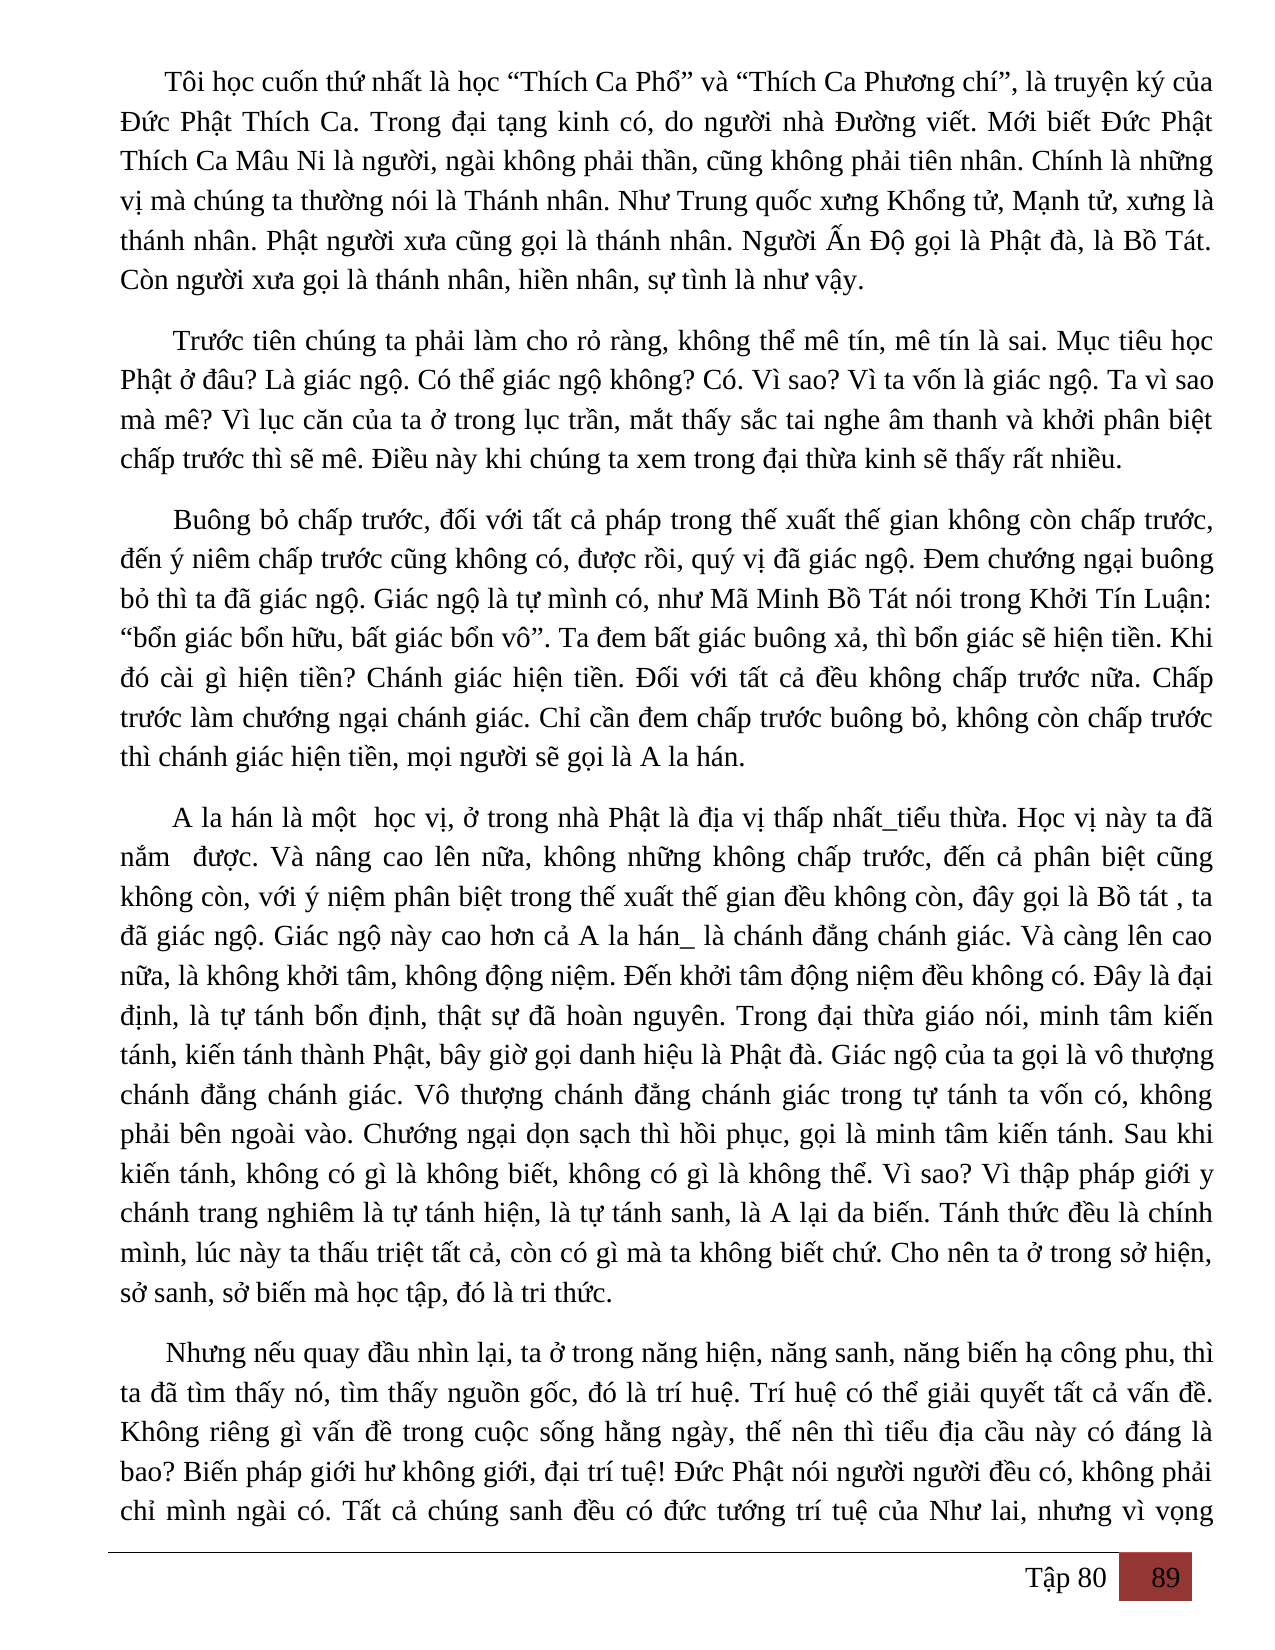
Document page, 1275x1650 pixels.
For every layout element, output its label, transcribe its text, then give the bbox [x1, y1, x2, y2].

text Tôi học cuốn thứ nhất là học “Thích Ca Phổ” và “Thích Ca Phương chí”, là truyện ký của Đức Phật Thích Ca. Trong đại tạng kinh có, do người nhà Đường viết. Mới biết Đức Phật Thích Ca Mâu Ni là người, ngài không phải thần, cũng không phải tiên nhân. Chính là những vị mà chúng ta thường nói là Thánh nhân. Như Trung quốc xưng Khổng tử, Mạnh tử, xưng là thánh nhân. Phật người xưa cũng gọi là thánh nhân. Người Ấn Độ gọi là Phật đà, là Bồ Tát. Còn người xưa gọi là thánh nhân, hiền nhân, sự tình là như vậy. [120, 60, 1215, 297]
text Buông bỏ chấp trước, đối với tất cả pháp trong thế xuất thế gian không còn chấp trước, đến ý niêm chấp trước cũng không có, được rồi, quý vị đã giác ngộ. Đem chướng ngại buông bỏ thì ta đã giác ngộ. Giác ngộ là tự mình có, như Mã Minh Bồ Tát nói trong Khởi Tín Luận: “bổn giác bổn hữu, bất giác bổn vô”. Ta đem bất giác buông xả, thì bổn giác sẽ hiện tiền. Khi đó cài gì hiện tiền? Chánh giác hiện tiền. Đối với tất cả đều không chấp trước nữa. Chấp trước làm chướng ngại chánh giác. Chỉ cần đem chấp trước buông bỏ, không còn chấp trước thì chánh giác hiện tiền, mọi người sẽ gọi là A la hán. [120, 497, 1215, 774]
text A la hán là một học vị, ở trong nhà Phật là địa vị thấp nhất_tiểu thừa. Học vị này ta đã nắm được. Và nâng cao lên nữa, không những không chấp trước, đến cả phân biệt cũng không còn, với ý niệm phân biệt trong thế xuất thế gian đều không còn, đây gọi là Bồ tát , ta đã giác ngộ. Giác ngộ này cao hơn cả A la hán_ là chánh đẳng chánh giác. Và càng lên cao nữa, là không khởi tâm, không động niệm. Đến khởi tâm động niệm đều không có. Đây là đại định, là tự tánh bổn định, thật sự đã hoàn nguyên. Trong đại thừa giáo nói, minh tâm kiến tánh, kiến tánh thành Phật, bây giờ gọi danh hiệu là Phật đà. Giác ngộ của ta gọi là vô thượng chánh đẳng chánh giác. Vô thượng chánh đẳng chánh giác trong tự tánh ta vốn có, không phải bên ngoài vào. Chướng ngại dọn sạch thì hồi phục, gọi là minh tâm kiến tánh. Sau khi kiến tánh, không có gì là không biết, không có gì là không thể. Vì sao? Vì thập pháp giới y chánh trang nghiêm là tự tánh hiện, là tự tánh sanh, là A lại da biến. Tánh thức đều là chính mình, lúc này ta thấu triệt tất cả, còn có gì mà ta không biết chứ. Cho nên ta ở trong sở hiện, sở sanh, sở biến mà học tập, đó là tri thức. [120, 795, 1215, 1310]
text Trước tiên chúng ta phải làm cho rỏ ràng, không thể mê tín, mê tín là sai. Mục tiêu học Phật ở đâu? Là giác ngộ. Có thể giác ngộ không? Có. Vì sao? Vì ta vốn là giác ngộ. Ta vì sao mà mê? Vì lục căn của ta ở trong lục trần, mắt thấy sắc tai nghe âm thanh và khởi phân biệt chấp trước thì sẽ mê. Điều này khi chúng ta xem trong đại thừa kinh sẽ thấy rất nhiều. [120, 318, 1215, 477]
